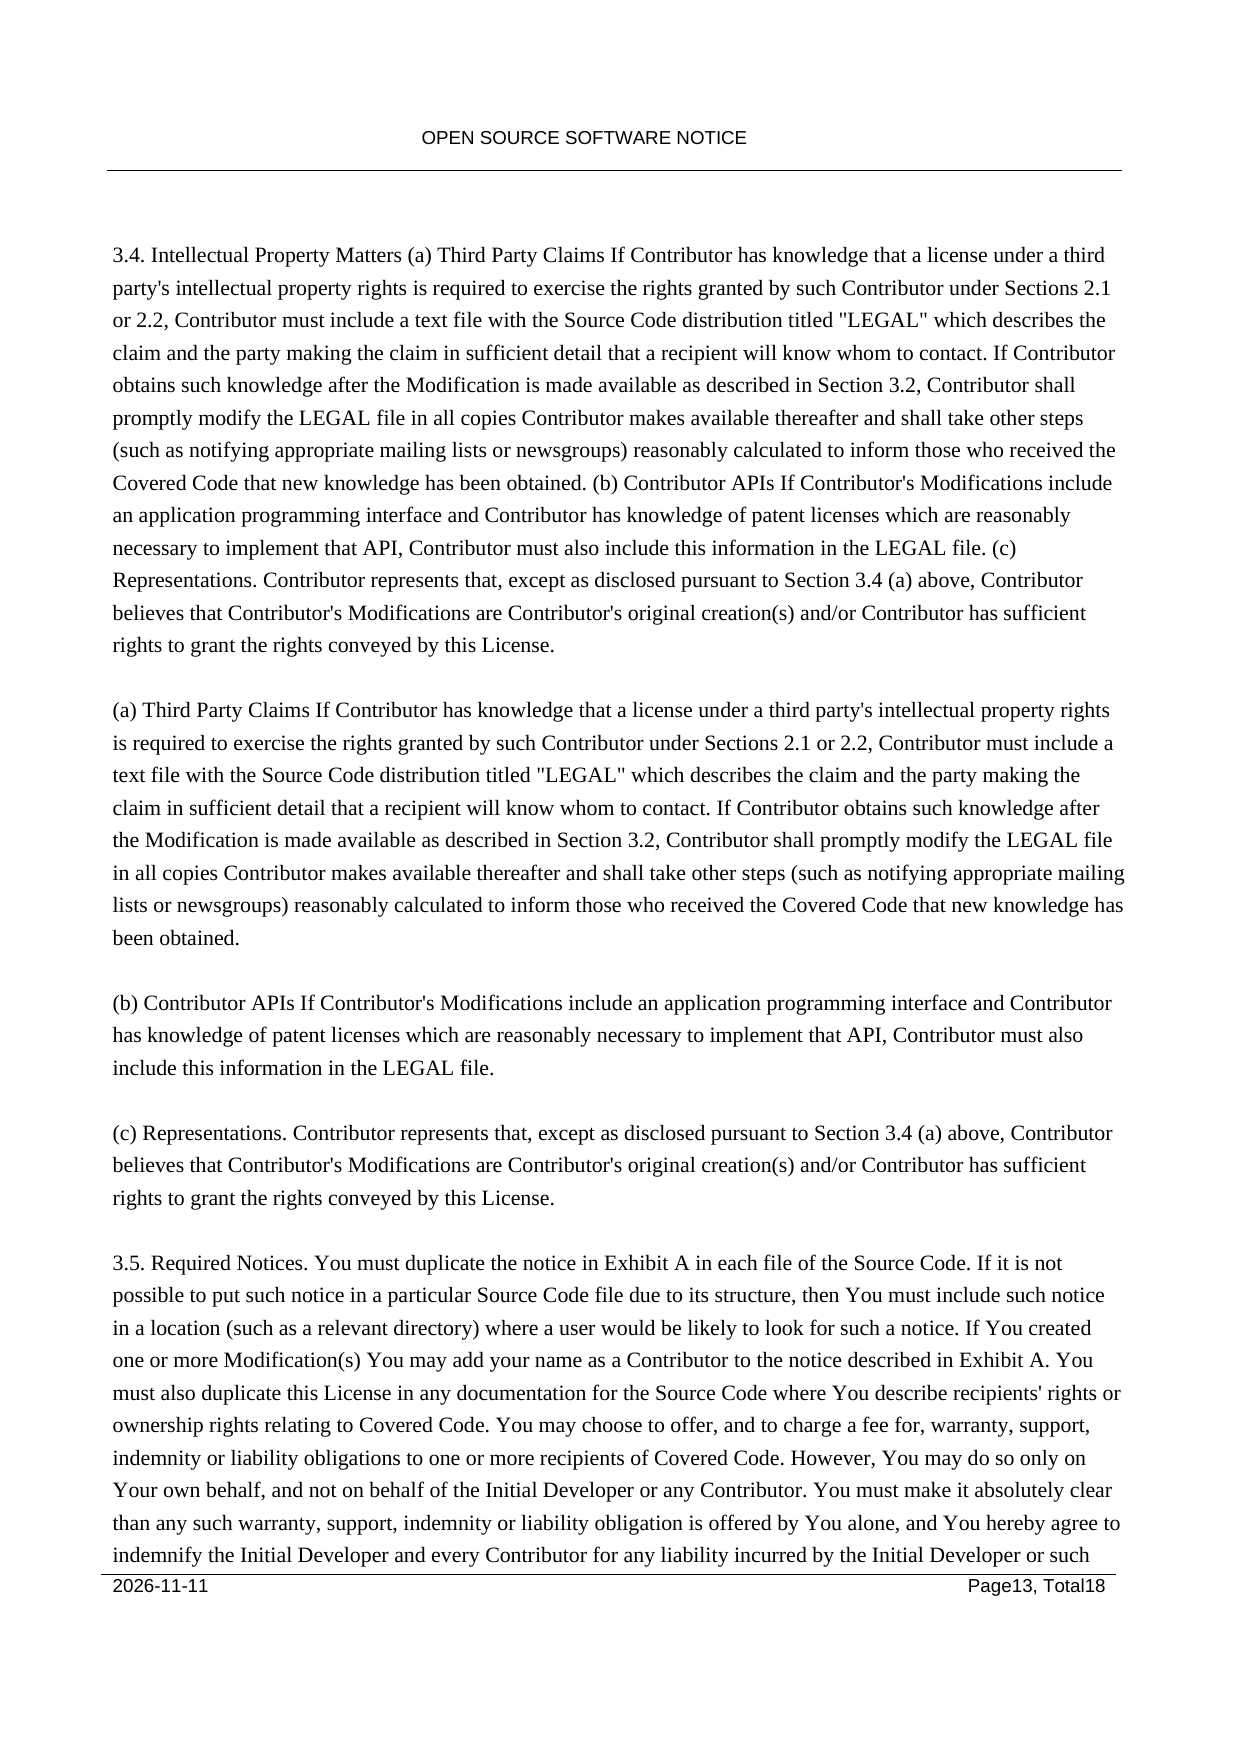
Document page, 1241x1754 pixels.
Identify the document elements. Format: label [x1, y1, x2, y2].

text [112, 206, 1128, 1571]
